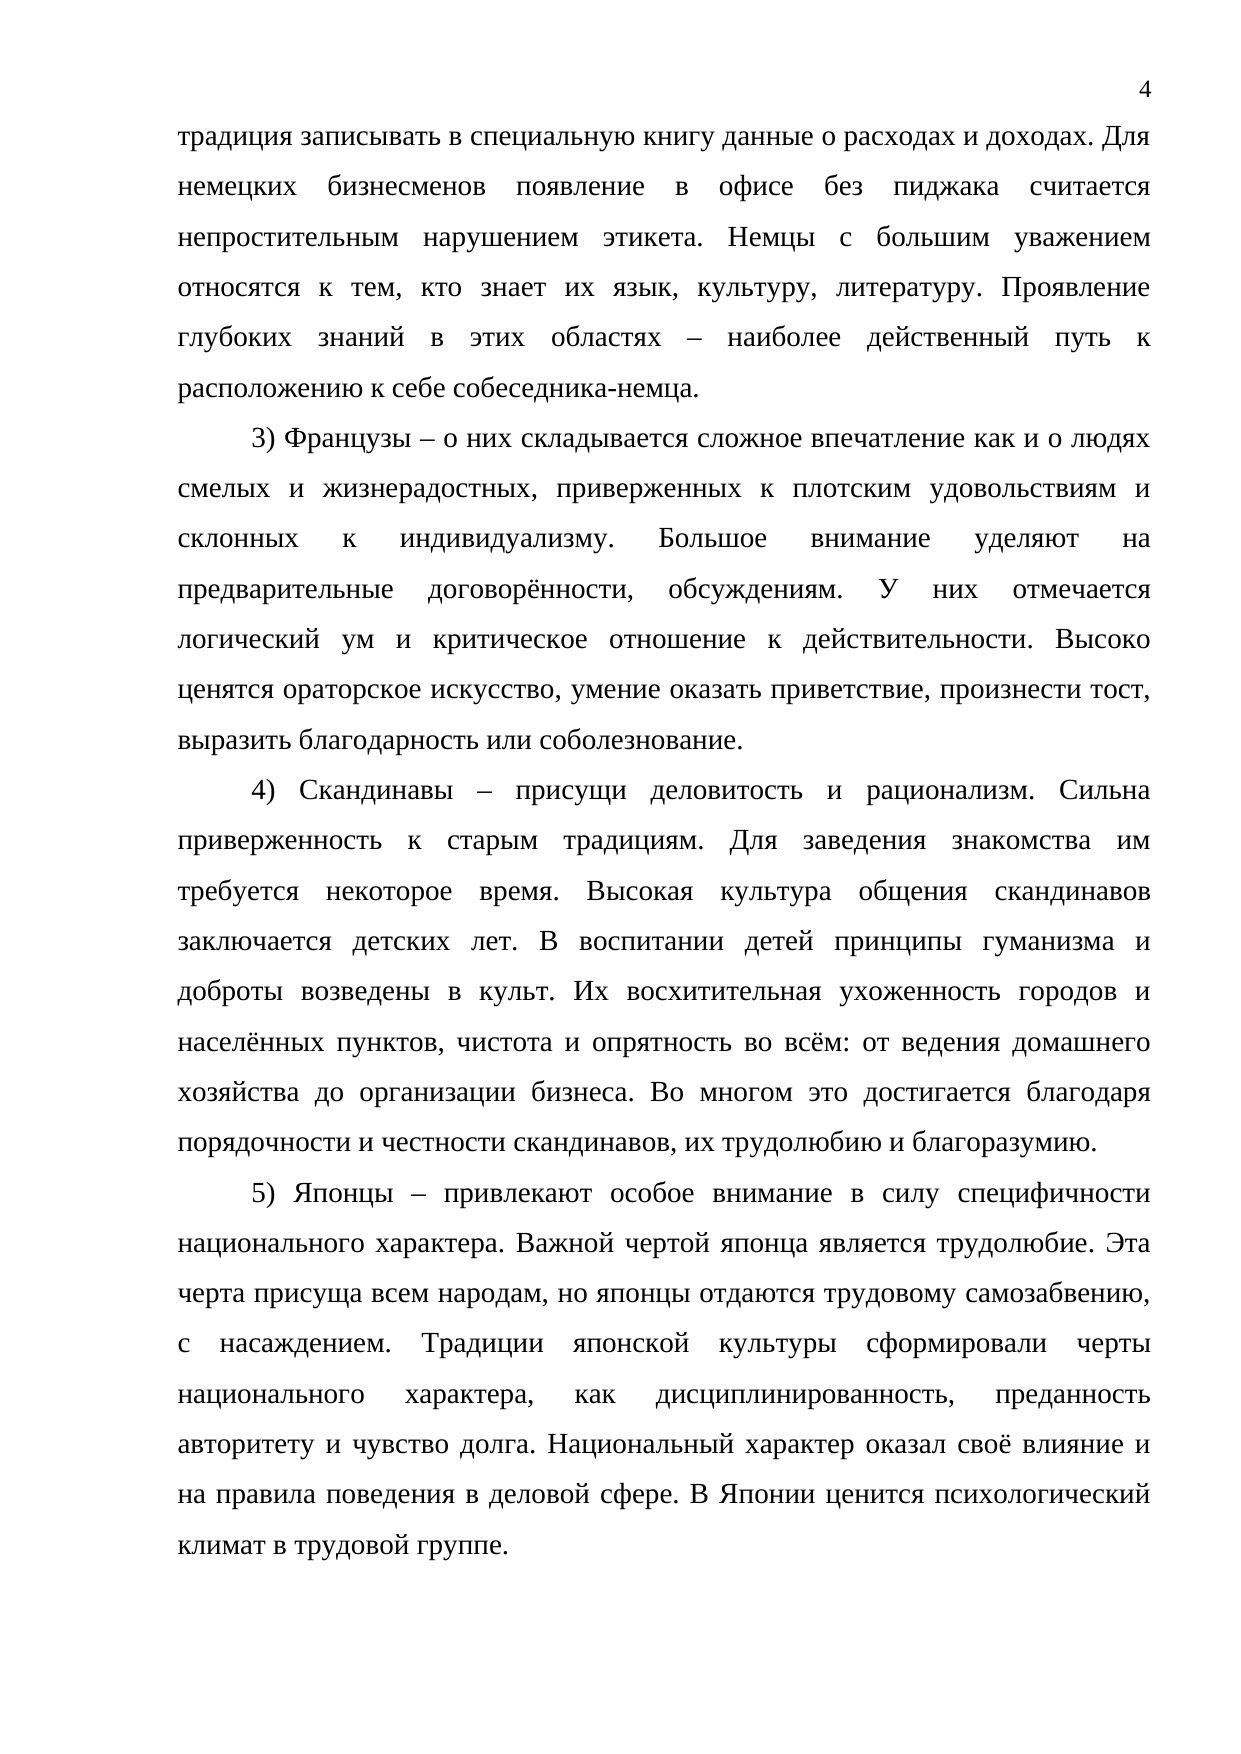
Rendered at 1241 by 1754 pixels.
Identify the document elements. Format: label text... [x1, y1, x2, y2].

text 5) Японцы – привлекают особое внимание в силу специфичности национального характера. Важной чертой японца является трудолюбие. Эта черта присуща всем народам, но японцы отдаются трудовому самозабвению, с насаждением. Традиции японской культуры сформировали черты национального характера, как дисциплинированность, преданность авторитету и чувство долга. Национальный характер оказал своё влияние и на правила поведения в деловой сфере. В Японии ценится психологический климат в трудовой группе. [177, 1175, 1152, 1560]
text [177, 118, 1152, 403]
text 4) Скандинавы – присущи деловитость и рационализм. Сильна приверженность к старым традициям. Для заведения знакомства им требуется некоторое время. Высокая культура общения скандинавов заключается детских лет. В воспитании детей принципы гуманизма и доброты возведены в культ. Их восхитительная ухоженность городов и населённых пунктов, чистота и опрятность во всём: от ведения домашнего хозяйства до организации бизнеса. Во многом это достигается благодаря порядочности и честности скандинавов, их трудолюбию и благоразумию. [177, 772, 1152, 1158]
text 3) Французы – о них складывается сложное впечатление как и о людях смелых и жизнерадостных, приверженных к плотским удовольствиям и склонных к индивидуализму. Большое внимание уделяют на предварительные договорённости, обсуждениям. У них отмечается логический ум и критическое отношение к действительности. Высоко ценятся ораторское искусство, умение оказать приветствие, произнести тост, выразить благодарность или соболезнование. [177, 420, 1152, 755]
